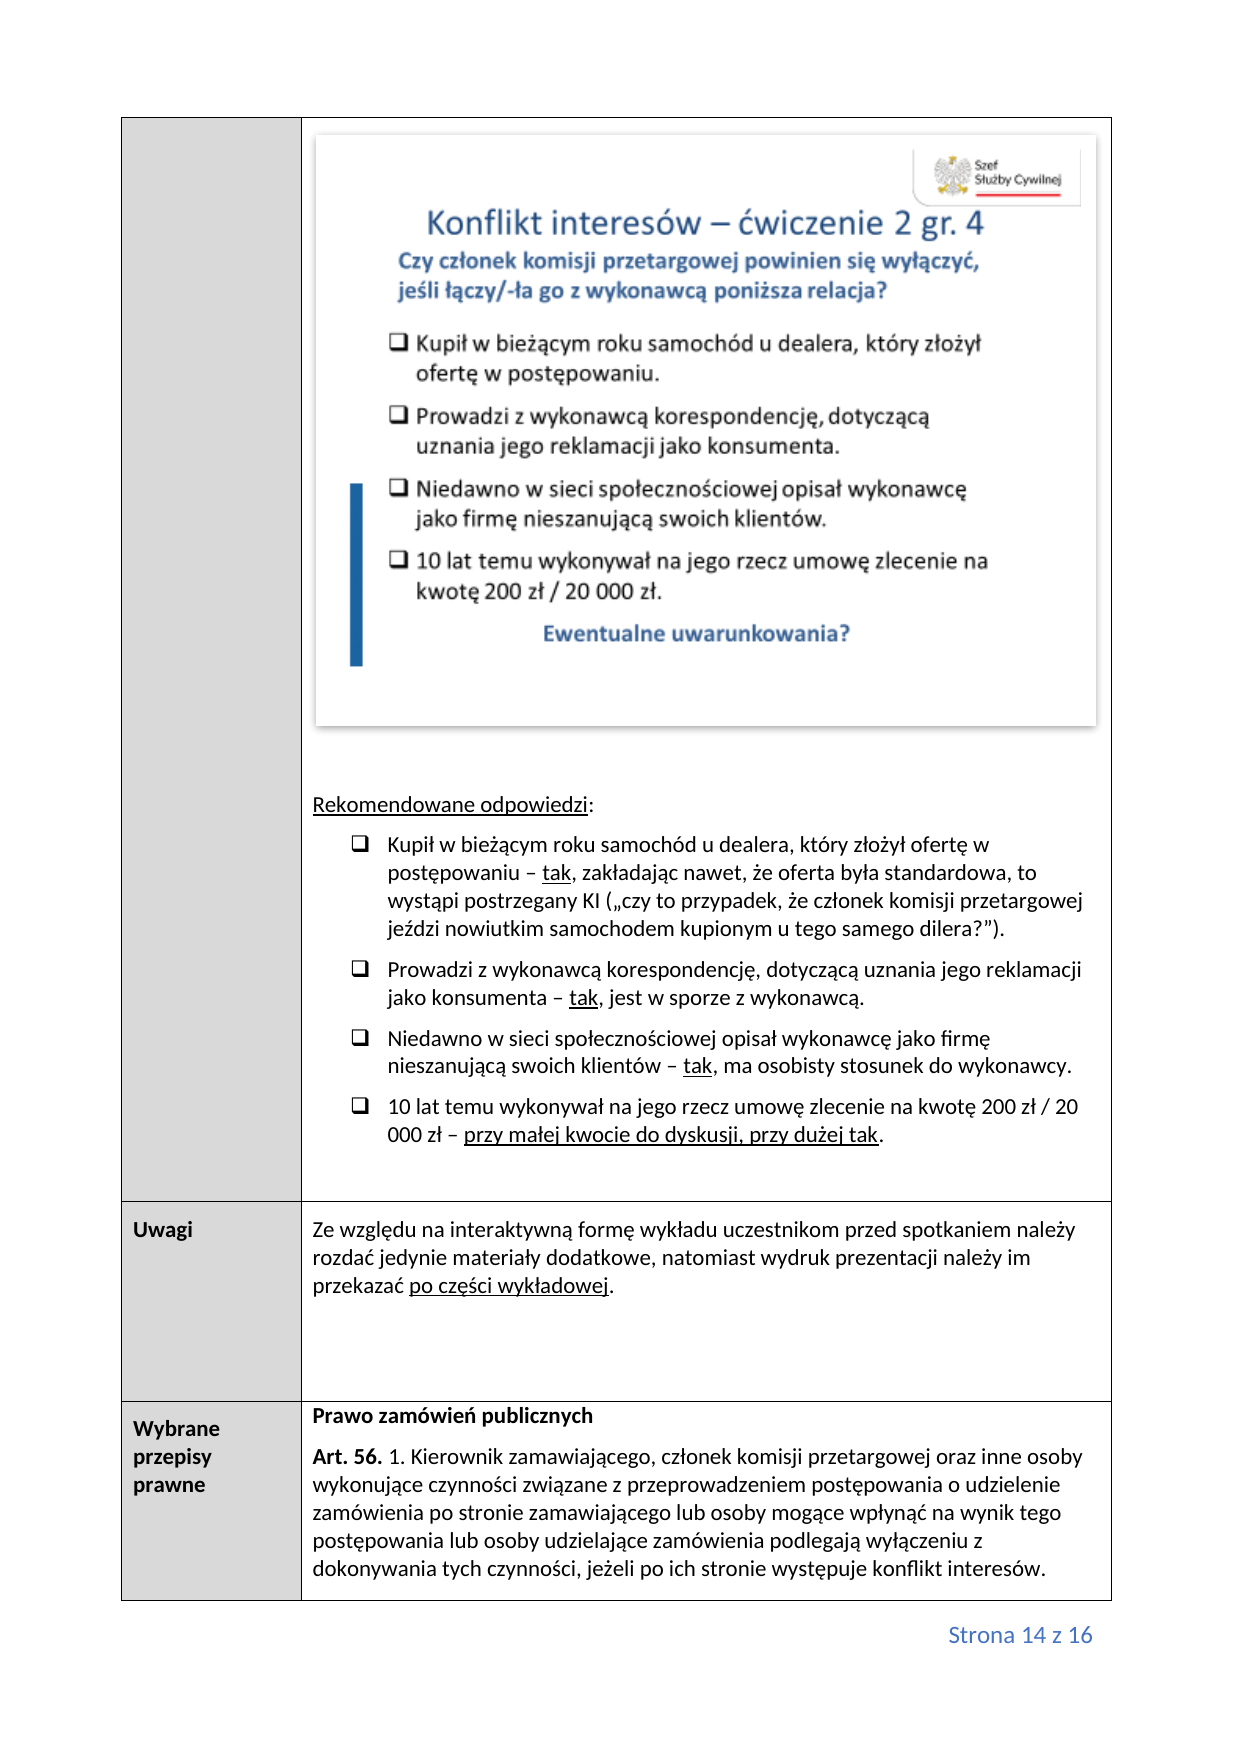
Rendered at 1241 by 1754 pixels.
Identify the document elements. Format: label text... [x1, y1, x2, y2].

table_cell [122, 1402, 301, 1600]
table_cell Cel Zapewnij zrozumienie przez słuchaczy procedur prawnych zapobiegania konfliktowi interesów w zamówieniach publicznych i wynikających stąd obowiązków i odpowiedzialności. Wskaż elementy ocenne w procedurach, które wymagają świadomego podejścia. Uświadom konieczności ujawnienia i konsultacji czynników mogących wywołać konflikt interesu (KI) w takich przypadkach. Praktyczne przećwicz z uczestnikami przekazaną wiedzę na przykładach. Zapytaj, kto pracuje w komórce zamówień publicznych, a kto okazjonalnie brał udział w postępowaniu o udzielenie zamówienia i w jakim charakterze. Czy byli kiedyś wyłączeni z postępowania ze względu na KI? Wskaż, że każdy członek korpusu może w pewnym momencie kariery brać udział w postępowaniu o udzielenie zamówienia publicznego w różnym charakterze. Wagę zamówień publicznych dla funkcjonowania państwa, gospodarki i rynku może uświadomić podana kwota. Obejmuje ona wszystkie zamówienia publiczne, tak rządowe, jak samorządowe, udzielone w trybie ustawy Prawo zamówień publicznych oraz poza jej trybem. Unijna dyrektywa w sprawie zamówień publicznych wskazuje na konieczność aktywnego przeciwdziałania konfliktowi interesów. Podkreśl, że unijna definicja KI w zamówieniach publicznych dotyczy zarówno rzeczywistego („mają interes”), jak i postrzeganego („który postrzegać można”) konfliktu interesów. Na slajdzie przedstawiono rodzaje KI w sposób dostosowany do specyfiki zamówień publicznych, tj. relacji pracownik – wykonawca czy potencjalny wykonawca. W rozumieniu Prawa zamówień publicznych przez wykonawcę należy rozumieć osobę fizyczną, osobę prawną albo jednostkę organizacyjną nieposiadającą osobowości prawnej, która ubiega się o udzielenie zamówienia publicznego, złożyła ofertę lub zawarła umowę w sprawie zamówienia publicznego. Podobnie dostosowano do specyfiki tematu slajd o skutkach. W specyfice zamówień jest szczególnie widoczne, że negatywne skutki rzeczywistego i postrzeganego konfliktu interesów są wielokrotnie większe niż ewentualne korzyści dla członka korpusu służby cywilnej czy nawet dla wykonawcy. Urząd kupuje towary i usługi o gorszym stosunku jakości do ceny, bywa że w ogóle nieodpowiadające jego potrzebom, w konsekwencji gorzej realizuje zadania publiczne. Postrzeganie zamawiającego jako urzędu, gdzie wygrywa się dzięki układom, zniechęca do składania ofert, w konsekwencji maleje konkurencja, a w skrajnych przypadkach nie ma ofert spełniających wymagania. Brak konkurencji oznacza brak wyboru i znowu gorszą realizację zadań publicznych, pogorszenie efektywności. Ponadto prowadzi to do deformacji rynku. Strumień środków publicznych nie wspiera rozwoju najlepszych przedsiębiorstw, ale rozwój takich, które może powinny w warunkach uczciwej konkurencji z rynku wypaść. Konflikt interesów stanowi wstęp, a czasami tło, do nadużyć i korupcji. Ten i następny slajd należy analizować z treścią art. 56 nowego PZP oraz art. 233 § 6 kodeksu karnego, przytoczonymi w sekcji „Wybrane przepis prawne” na końcu instrukcji. Warto zapytać, kto z uczestników zajmuje stanowisko, na którym może mieć, bezpośrednio lub pośrednio, wpływ na wynik postępowania o udzielenie zamówienia? Czy byli wzywani do złożenia oświadczenia? Ten slajd omawia w przystępnej formie art. 56 ust. 2 pkt. 13 nowego PZP. Ten slajd omawia art. 56 ust. 2 pkt 4 nowego PZP. Podkreślamy, że przepis dotyczy zarówno rzeczywistego, jak i postrzeganego KI. Jest to przepis ocenny („może to budzić uzasadnione wątpliwości”), bo u jednej osoby coś może budzić wątpliwości, a u innej nie. A jednocześnie oświadczenie jest składane pod groźbą odpowiedzialności karnej. Co się stanie, jeżeli wrażliwość kontrolera lub prokuratora będzie inna niż nasza? Pytamy uczestników, jak się przed tym zabezpieczyć. Wskazówki dotyczące właściwych odpowiedzi znajdziesz na kolejnym slajdzie. W poradniku „Konflikt interesów w zamówieniach publicznych. Praktyczny poradnik”, który od grudnia 2017 r. dostępny będzie na stronach Urzędu Zamówień Publicznych, zawarta jest szczegółowa tabela jako pomoc w ocenie poziomu konfliktu interesów. Kluczowe jest jednak ujawnienie relacji mogących wywoływać KI i poddanie jej zewnętrznej ocenie. Po pierwsze – doradcy ds. etyki. Po drugie – należy o sprawie pisemnie poinformować i przedyskutować z ją kierownikiem zamawiającego albo osobą, której powierzył on czynności w postępowaniu. Błędem będzie poleganie tylko na swoim wewnętrznym odczuciu, ponieważ nie jesteśmy obiektywni w osądzaniu spraw, które nas dotyczą. Należy jednak pamiętać, że odpowiedzialność za złożenie rzetelnego oświadczenia ponosi ostatecznie podpisujący. Opinia doradcy czy stanowisko kierownika zamawiającego są pomocnicze, mają nam pomóc dokonać właściwego wyboru, ale nie zwalniają nas z odpowiedzialności karnej (choć mogą stanowić okoliczność łagodzącą). Niektóre rodzaje zamówień publicznych są wyłączone spod przepisów ustawy. Na przykład część zamówień podprogowych, zamówienia niejawne czy dotyczące szczególnego interesu bezpieczeństwa państwa. Często sposób ich udzielania może być regulowany przez wewnętrzne zarządzenia. Powinny tam się znaleźć zapisy dotyczące unikania KI. Ewentualne deklaracje nie są jednak składane pod rygorem odpowiedzialności karnej (brak regulacji ustawowej), a jedynie dyscyplinarnej. Ogólnie powinniśmy stosować tam takie same przesłanki wyłączenia się z postępowania jak przy zamówieniach w trybie PZP. Wskaż, gdzie można znaleźć uzupełniające informacje. Ćwiczenie 1 Omów dylematy na forum całej grupy. Poproś o propozycje odpowiedzi. Jeżeli nie zgłoszą się ochotnicy, wskaż po kolei uczestników szkolenia z prośbą o przedstawienie propozycji. Rekomendowane odpowiedzi: Jest klientem sieci telefonii komórkowej wykonawcy – nie, jeśli na zasadach dostępnych dla wszystkich klientów (należy zakładać, że każdy członek komisji jest prywatnie użytkownikiem jakiejś sieci i nie da się wszystkich wykluczyć, poziom ryzyka jest do zaakceptowania). Ma samochód marki, którą oferuje wykonawca – nie, chyba że kupił go od wykonawcy (postrzegany konflikt interesów) albo ma dokładnie ten model, który oferuje wykonawca. Jego szwagier pracuje u wykonawcy na średnim stanowisku kierowniczym – tak, na pewno postrzegany konflikt interesów. Prowadził 10 lat temu wspólną kancelarię prawną z członkiem rady nadzorczej wykonawcy – tak, na pewno postrzegany konflikt interesów, może i rzeczywisty, w zależności od obecnych relacji. Posiada dozwolone ilości akcji lub udziałów wykonawcy – zdecydowanie tak, rzeczywisty konflikt interesów, kontrakt wpływa na wartość akcji czy udziałów. Jest znajomym prezesa z sieci społecznościowej – jeśli to pasywna „znajomość” wirtualna bez interakcji (Facebook, LinkedIn) – to nie, jeżeli zachodzą interakcje (dyskusje, polubienia), to znajomość ma charakter osobisty – wtedy tak. Ćwiczenie 2 Podziel grupę na cztery zespoły. Każdy omawia dylematy z jednego slajdu. Następnie lider zespołu przedstawia uzgodnione odpowiedzi, ewentualnie inna osoba stanowisko mniejszości. Odpowiedzi przedyskutujcie na forum całej grupy. Spróbuj zachęcić uczestników szkolenia do dyskusji. Nauczanie etyki jest o wiele skuteczniejsze i ciekawsze, gdy na podstawie studium przypadku uczestnicy odpowiadają na pytania otwarte, np. „Czy doszło do naruszenia normy kodeksowej? Jakiej?”, „Dlaczego do tego doszło?”, „Jakie mogą być tego konsekwencje”, „Jak można temu zapobiec?”, „Jakie dylematy się z tym wiążą?”. Takie podejście mobilizuje uczestników do samodzielnego, wielostronnego przemyślenia zagadnień etycznych oraz daje pole do dyskusji nad zagadnieniami, które budzą wątpliwości. Rekomendowane odpowiedzi: Razem studiowali prawo (ta sama grupa) – tak, koledzy ze studiów, na pewno konflikt postrzegany („udzielił zamówienia kumplowi ze studiów”). Studiowali prawo na tej samej uczelni, różne lata – raczej nie, mogli się nie znać, chyba że słynna solidarność wydziałowa. Mieli tego samego promotora pracy magisterskiej – raczej nie, zależy czy się znali osobiście, może też zależeć od tego, kim jest obecnie promotor, czy organizuje swoich studentów. Prowadzili 10 lat temu wspólną kancelarię prawną – na pewno tak, chociaż minęło sporo czasu, jednak relacja był silna. Nie ma znaczenia, czy rozstali się jako przyjaciele, czy wrogowie, negatywny wpływ znajomości też należy eliminować. Rekomendowane odpowiedzi: Prowadzili w przeszłości wspólny projekt badawczy – tak. Jeden świadczył usługi prawne na rzecz podmiotu, w którym zatrudniony był drugi – zależy, jaka była rola drugiego, czy uczestniczył w zamawianiu lub odbiorze usług prawnych, czy zupełnie nie miał z tym nic wspólnego. Są pro bono członkami zarządu klubu sportowego – tak, relacja osobista, chociaż zapewne niekomercyjna. Aktywnie dyskutują między sobą na temat prawa zamówień publicznych w sieciach społecznościowych – tak, relacja osobista, zawodowa, nawet jeżeli wirtualna. Rekomendowane odpowiedzi: konkubiną / konkubentem – zdecydowanie tak, kuzynką / kuzynem (wspólni pradziadkowie) – raczej tak, zwłaszcza jeżeli się znają, byłym małżonkiem – zdecydowanie tak, byłym partnerem życiowym córki – tak, to też silna relacja. Rekomendowane odpowiedzi: Kupił w bieżącym roku samochód u dealera, który złożył ofertę w postępowaniu – tak, zakładając nawet, że oferta była standardowa, to wystąpi postrzegany KI („czy to przypadek, że członek komisji przetargowej jeździ nowiutkim samochodem kupionym u tego samego dilera?”). Prowadzi z wykonawcą korespondencję, dotyczącą uznania jego reklamacji jako konsumenta – tak, jest w sporze z wykonawcą. Niedawno w sieci społecznościowej opisał wykonawcę jako firmę nieszanującą swoich klientów – tak, ma osobisty stosunek do wykonawcy. 10 lat temu wykonywał na jego rzecz umowę zlecenie na kwotę 200 zł / 20 000 zł – przy małej kwocie do dyskusji, przy dużej tak. [302, 118, 1111, 1201]
table_cell Opis [122, 118, 301, 1201]
picture [331, 149, 1081, 712]
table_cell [302, 1402, 1111, 1600]
table_cell Ze względu na interaktywną formę wykładu uczestnikom przed spotkaniem należy rozdać jedynie materiały dodatkowe, natomiast wydruk prezentacji należy im przekazać po części wykładowej. [302, 1202, 1111, 1401]
table_cell Uwagi [122, 1202, 301, 1401]
